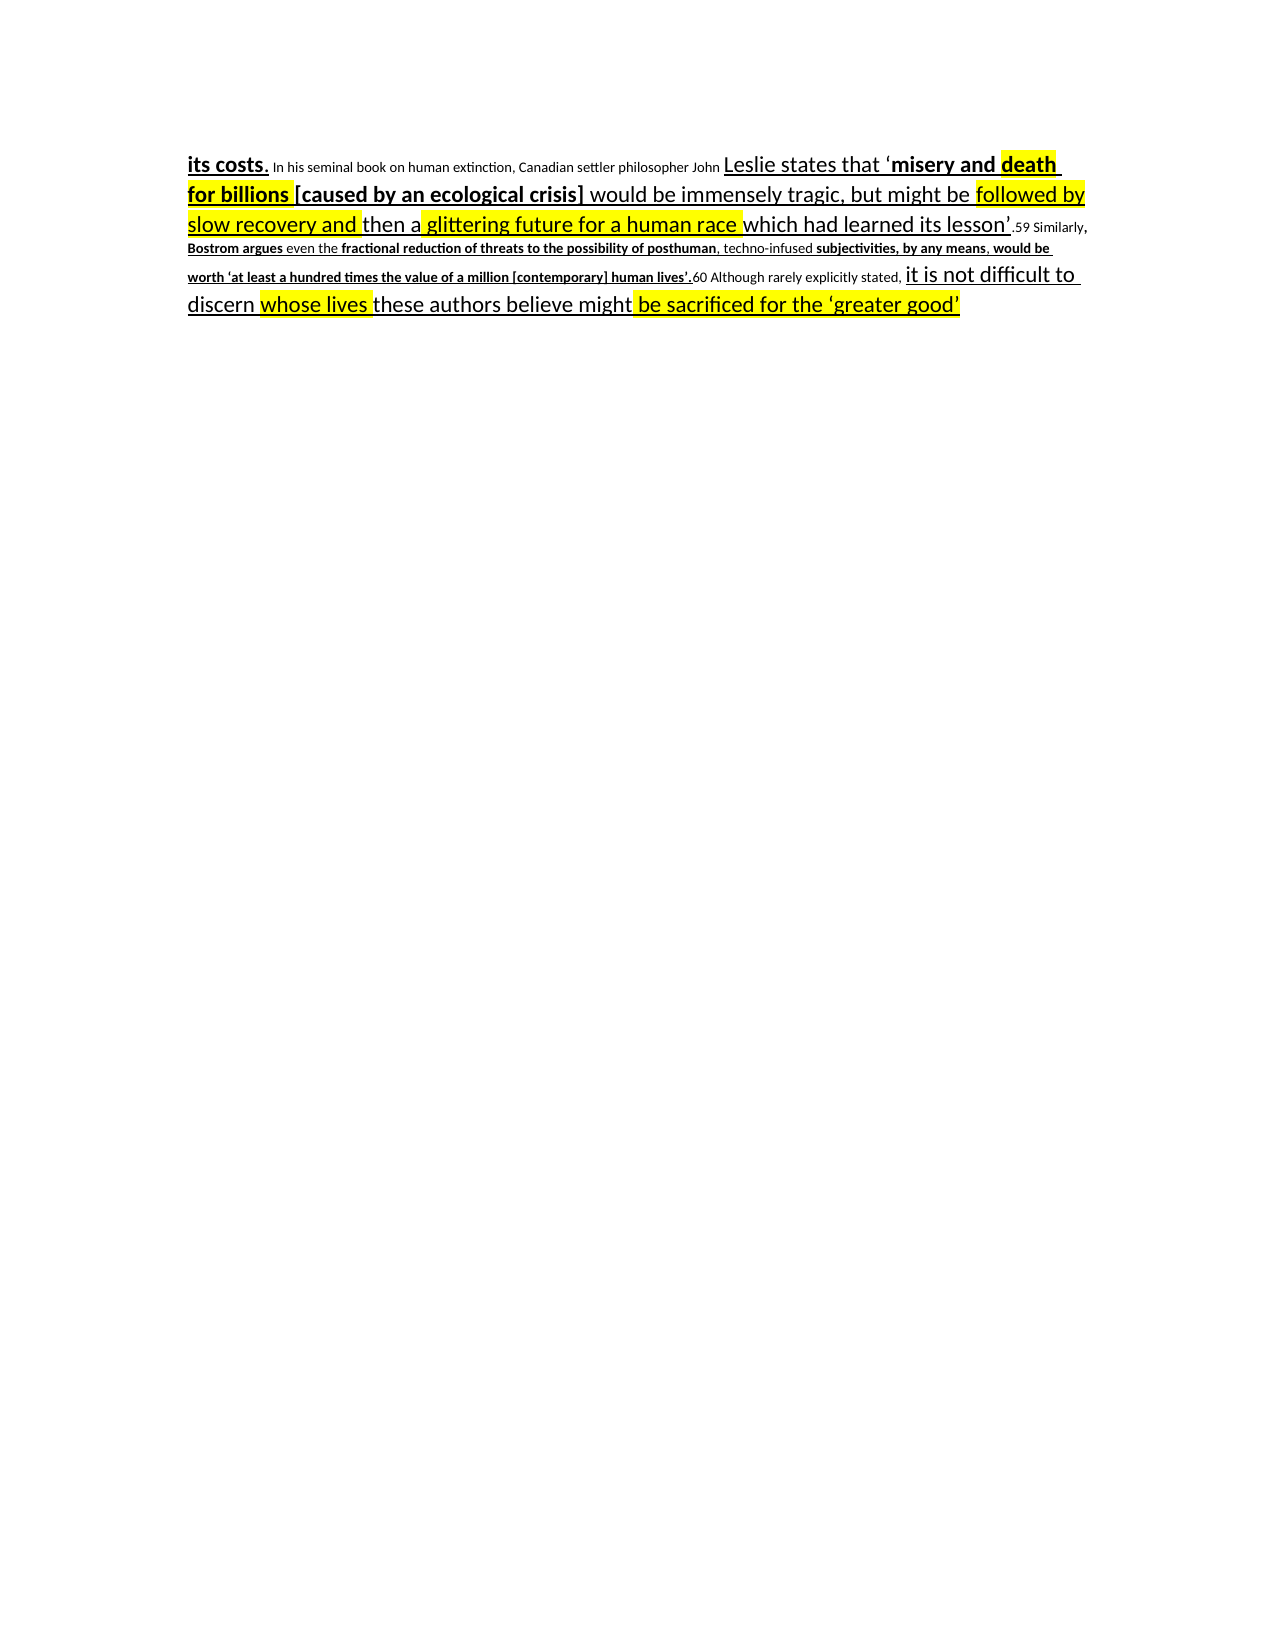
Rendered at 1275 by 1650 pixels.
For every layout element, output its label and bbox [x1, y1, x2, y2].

text [187, 150, 1087, 318]
